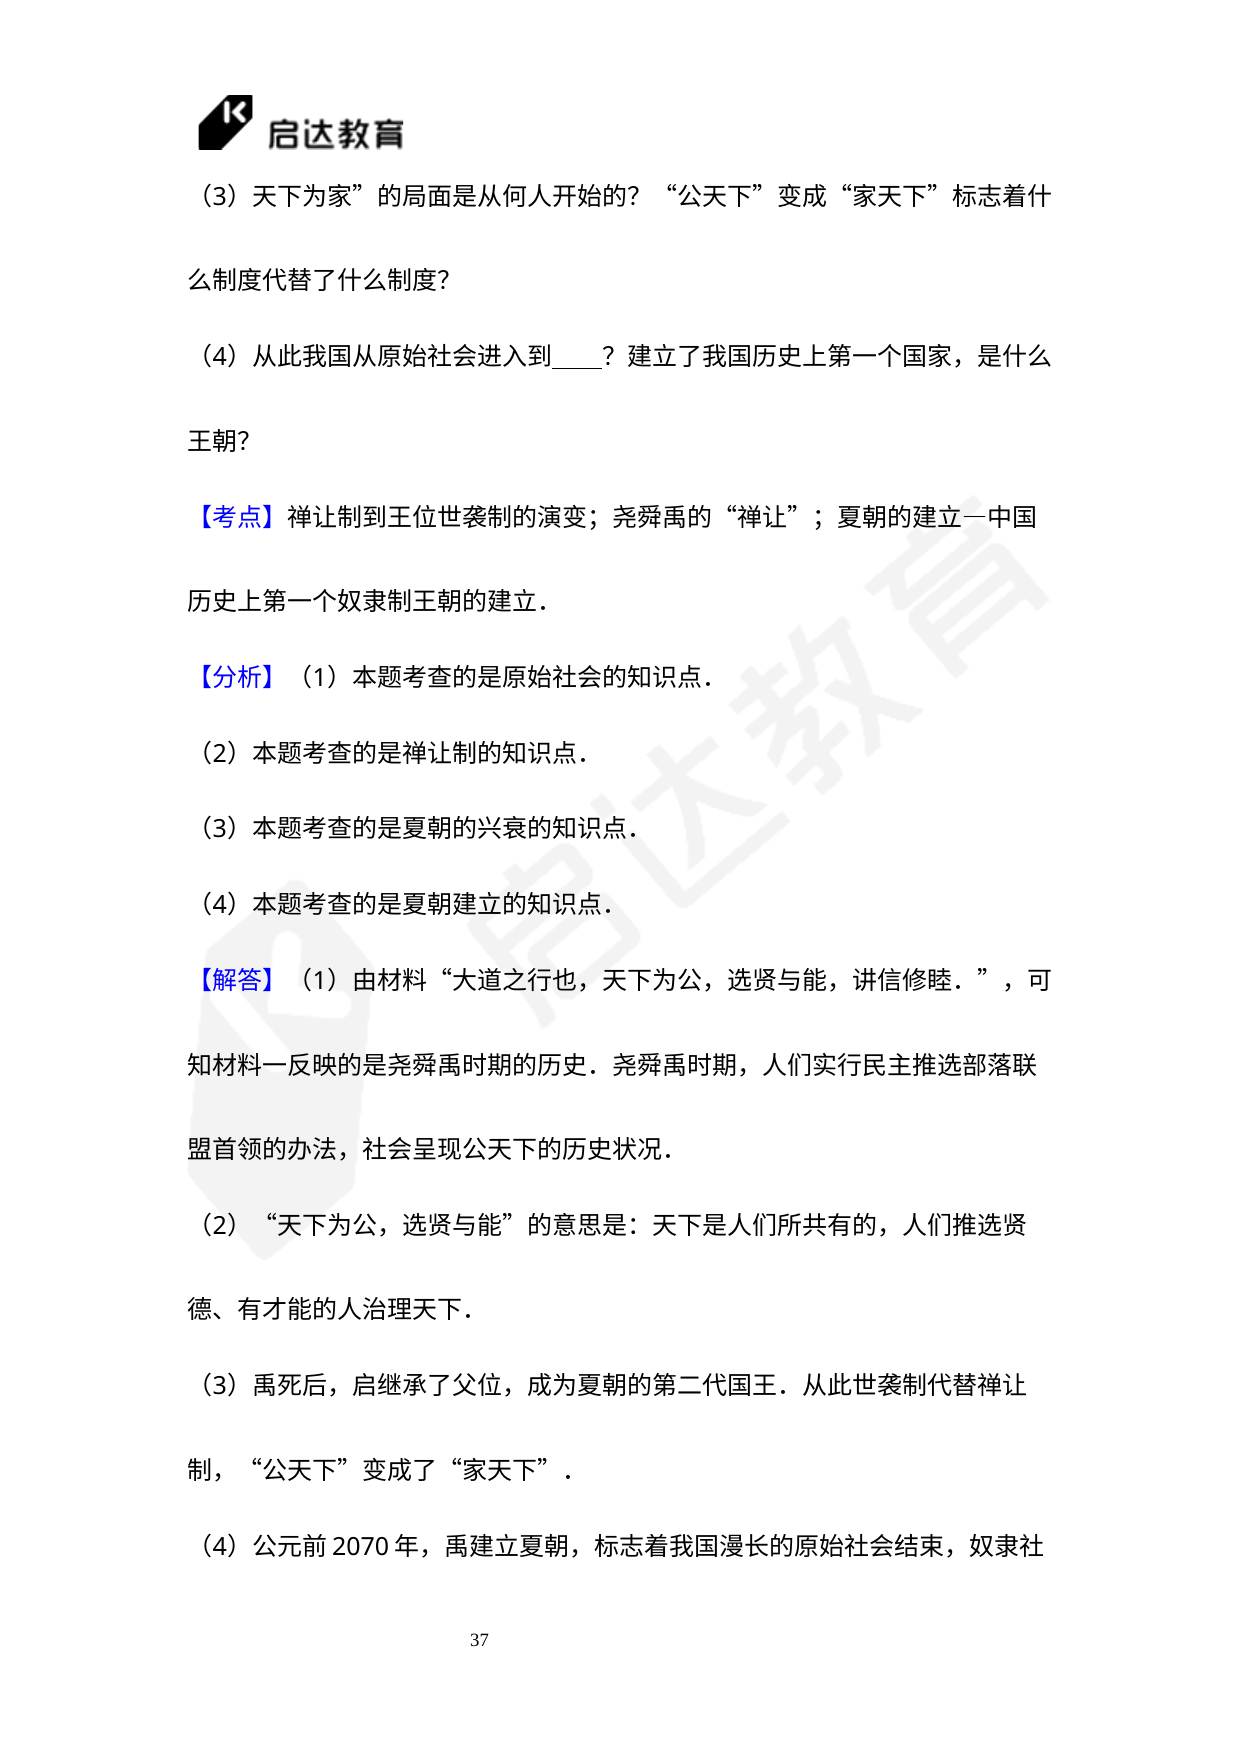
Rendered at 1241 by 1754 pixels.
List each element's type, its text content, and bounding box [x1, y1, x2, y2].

picture [198, 95, 404, 150]
text （3）天下为家”的局面是从何人开始的？“公天下”变成“家天下”标志着什么制度代替了什么制度？ [187, 162, 1053, 311]
text （4）公元前2070年，禹建立夏朝，标志着我国漫长的原始社会结束，奴隶社会开始． [187, 1512, 1053, 1577]
text 【分析】（1）本题考查的是原始社会的知识点． [187, 643, 1053, 708]
text 【考点】禅让制到王位世袭制的演变；尧舜禹的“禅让”；夏朝的建立—中国历史上第一个奴隶制王朝的建立． [187, 483, 1053, 632]
text （2）本题考查的是禅让制的知识点． [187, 719, 1053, 784]
text （4）本题考查的是夏朝建立的知识点． [187, 870, 1053, 935]
text （3）禹死后，启继承了父位，成为夏朝的第二代国王．从此世袭制代替禅让制，“公天下”变成了“家天下”． [187, 1351, 1053, 1501]
text （3）本题考查的是夏朝的兴衰的知识点． [187, 794, 1053, 859]
text （4）从此我国从原始社会进入到 ？建立了我国历史上第一个国家，是什么王朝？ [187, 322, 1053, 472]
text 【解答】（1）由材料“大道之行也，天下为公，选贤与能，讲信修睦．”，可知材料一反映的是尧舜禹时期的历史．尧舜禹时期，人们实行民主推选部落联盟首领的办法，社会呈现公天下的历史状况． [187, 946, 1053, 1180]
text （2）“天下为公，选贤与能”的意思是：天下是人们所共有的，人们推选贤德、有才能的人治理天下． [187, 1191, 1053, 1341]
